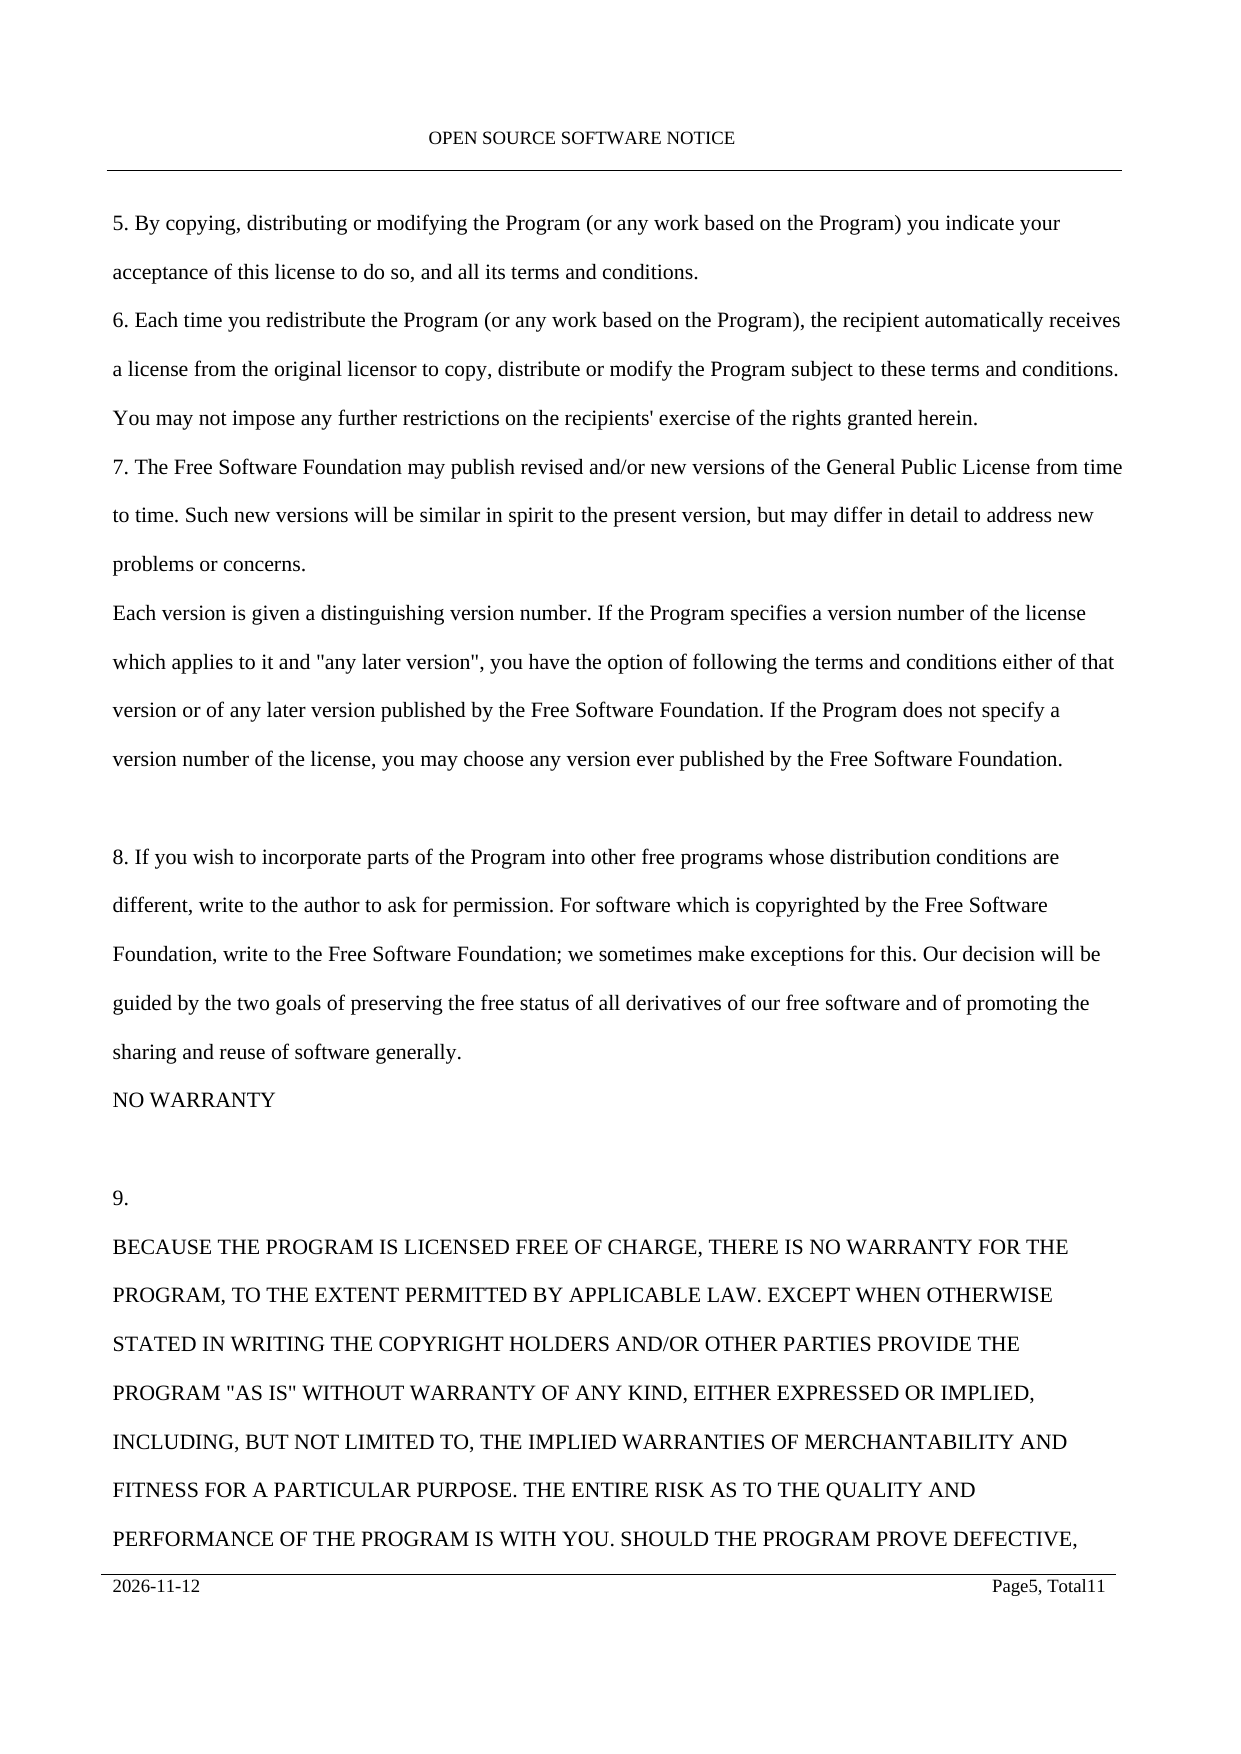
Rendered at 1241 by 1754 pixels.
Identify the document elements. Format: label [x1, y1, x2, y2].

text [112, 206, 1128, 1555]
